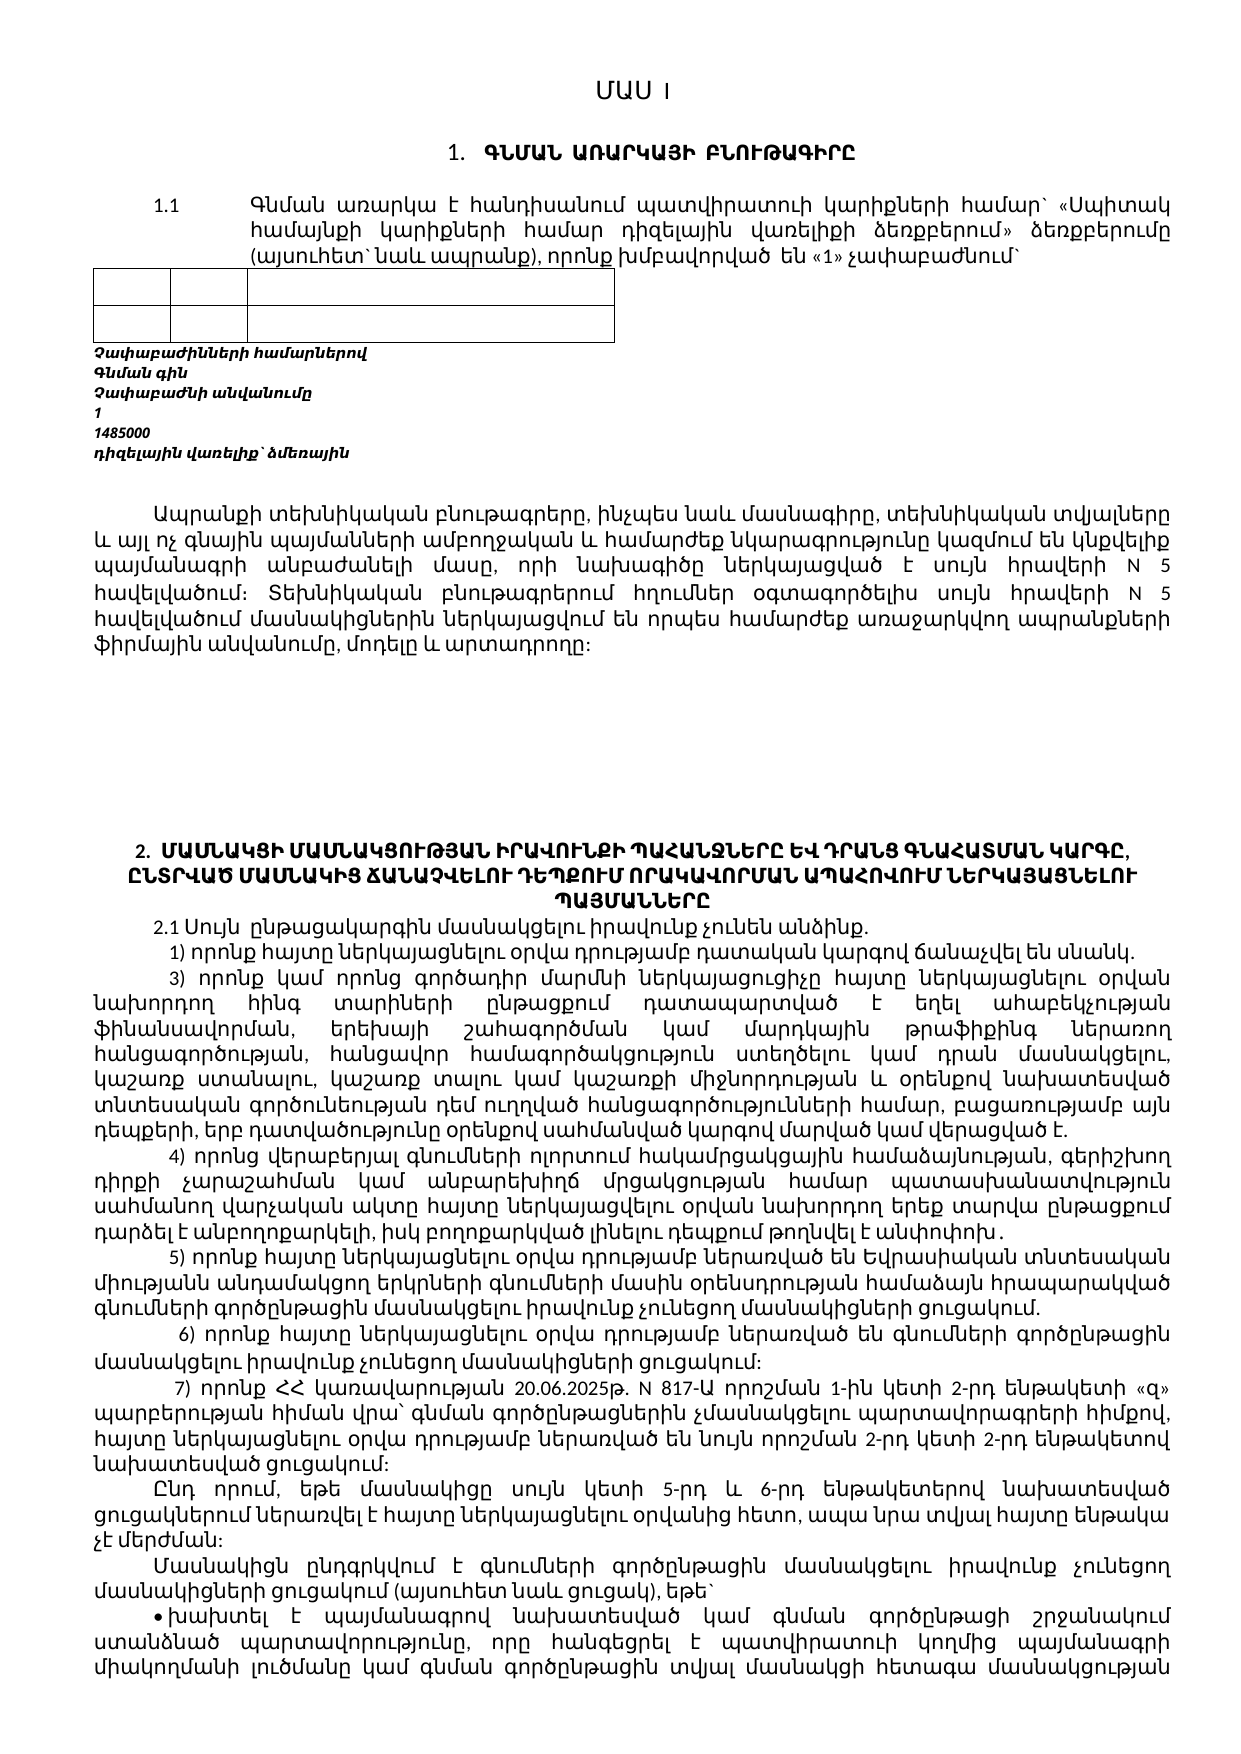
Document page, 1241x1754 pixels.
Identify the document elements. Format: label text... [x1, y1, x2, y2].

text 3) որոնք կամ որոնց գործադիր մարմնի ներկայացուցիչը հայտը ներկայացնելու օրվան նախորդող հինգ տարիների ընթացքում դատապարտված է եղել ահաբեկչության ֆինանսավորման, երեխայի շահագործման կամ մարդկային թրաֆիքինգ ներառող հանցագործության, հանցավոր համագործակցություն ստեղծելու կամ դրան մասնակցելու, կաշառք ստանալու, կաշառք տալու կամ կաշառքի միջնորդության և օրենքով նախատեսված տնտեսական գործունեության դեմ ուղղված հանցագործությունների համար, բացառությամբ այն դեպքերի, երբ դատվածությունը օրենքով սահմանված կարգով մարված կամ վերացված է. [94, 965, 1171, 1143]
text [94, 1604, 1171, 1680]
text Մասնակիցն ընդգրկվում է գնումների գործընթացին մասնակցելու իրավունք չունեցող մասնակիցների ցուցակում (այսուհետ նաև ցուցակ), եթե` [94, 1553, 1171, 1604]
text Ապրանքի տեխնիկական բնութագրերը, ինչպես նաև մասնագիրը, տեխնիկական տվյալները և այլ ոչ գնային պայմանների ամբողջական և համարժեք նկարագրությունը կազմում են կնքվելիք պայմանագրի անբաժանելի մասը, որի նախագիծը ներկայացված է սույն հրավերի N 5 հավելվածում։ Տեխնիկական բնութագրերում հղումներ օգտագործելիս սույն հրավերի N 5 հավելվածում մասնակիցներին ներկայացվում են որպես համարժեք առաջարկվող ապրանքների ֆիրմային անվանումը, մոդելը և արտադրողը: [94, 501, 1171, 657]
list ԳՆՄԱՆ ԱՌԱՐԿԱՅԻ ԲՆՈՒԹԱԳԻՐԸ [131, 136, 1171, 167]
text 1) որոնք հայտը ներկայացնելու օրվա դրությամբ դատական կարգով ճանաչվել են սնանկ. [94, 939, 1171, 965]
text ՄԱՍ I [94, 75, 1171, 106]
text Ընդ որում, եթե մասնակիցը սույն կետի 5-րդ և 6-րդ ենթակետերով նախատեսված ցուցակներում ներառվել է հայտը ներկայացնելու օրվանից հետո, ապա նրա տվյալ հայտը ենթակա չէ մերժման: [94, 1477, 1171, 1553]
text 6) որոնք հայտը ներկայացնելու օրվա դրությամբ ներառված են գնումների գործընթացին մասնակցելու իրավունք չունեցող մասնակիցների ցուցակում: [94, 1321, 1171, 1375]
text 4) որոնց վերաբերյալ գնումների ոլորտում հակամրցակցային համաձայնության, գերիշխող դիրքի չարաշահման կամ անբարեխիղճ մրցակցության համար պատասխանատվություն սահմանող վարչական ակտը հայտը ներկայացվելու օրվան նախորդող երեք տարվա ընթացքում դարձել է անբողոքարկելի, իսկ բողոքարկված լինելու դեպքում թողնվել է անփոփոխ․ [94, 1143, 1171, 1244]
text 2.1 Սույն ընթացակարգին մասնակցելու իրավունք չունեն անձինք. [94, 914, 1171, 939]
subtitle Գնման առարկա է հանդիսանում պատվիրատուի կարիքների համար` «Սպիտակ համայնքի կարիքների համար դիզելային վառելիքի ձեռքբերում» ձեռքբերումը (այսուհետ` նաև ապրանք), որոնք խմբավորված են «1» չափաբաժնում` [153, 192, 1171, 268]
text 2. ՄԱՍՆԱԿՑԻ ՄԱՍՆԱԿՑՈՒԹՅԱՆ ԻՐԱՎՈՒՆՔԻ ՊԱՀԱՆՋՆԵՐԸ ԵՎ ԴՐԱՆՑ ԳՆԱՀԱՏՄԱՆ ԿԱՐԳԸ, ԸՆՏՐՎԱԾ ՄԱՍՆԱԿԻՑ ՃԱՆԱՉՎԵԼՈՒ ԴԵՊՔՈՒՄ ՈՐԱԿԱՎՈՐՄԱՆ ԱՊԱՀՈՎՈՒՄ ՆԵՐԿԱՅԱՑՆԵԼՈՒ ՊԱՅՄԱՆՆԵՐԸ [94, 838, 1171, 914]
text 5) որոնք հայտը ներկայացնելու օրվա դրությամբ ներառված են Եվրասիական տնտեսական միությանն անդամակցող երկրների գնումների մասին օրենսդրության համաձայն հրապարակված գնումների գործընթացին մասնակցելու իրավունք չունեցող մասնակիցների ցուցակում. [94, 1244, 1171, 1321]
text 7) որոնք ՀՀ կառավարության 20.06.2025թ. N 817-Ա որոշման 1-ին կետի 2-րդ ենթակետի «զ» պարբերության հիման վրա՝ գնման գործընթացներին չմասնակցելու պարտավորագրերի հիմքով, հայտը ներկայացնելու օրվա դրությամբ ներառված են նույն որոշման 2-րդ կետի 2-րդ ենթակետով նախատեսված ցուցակում: [94, 1375, 1171, 1477]
